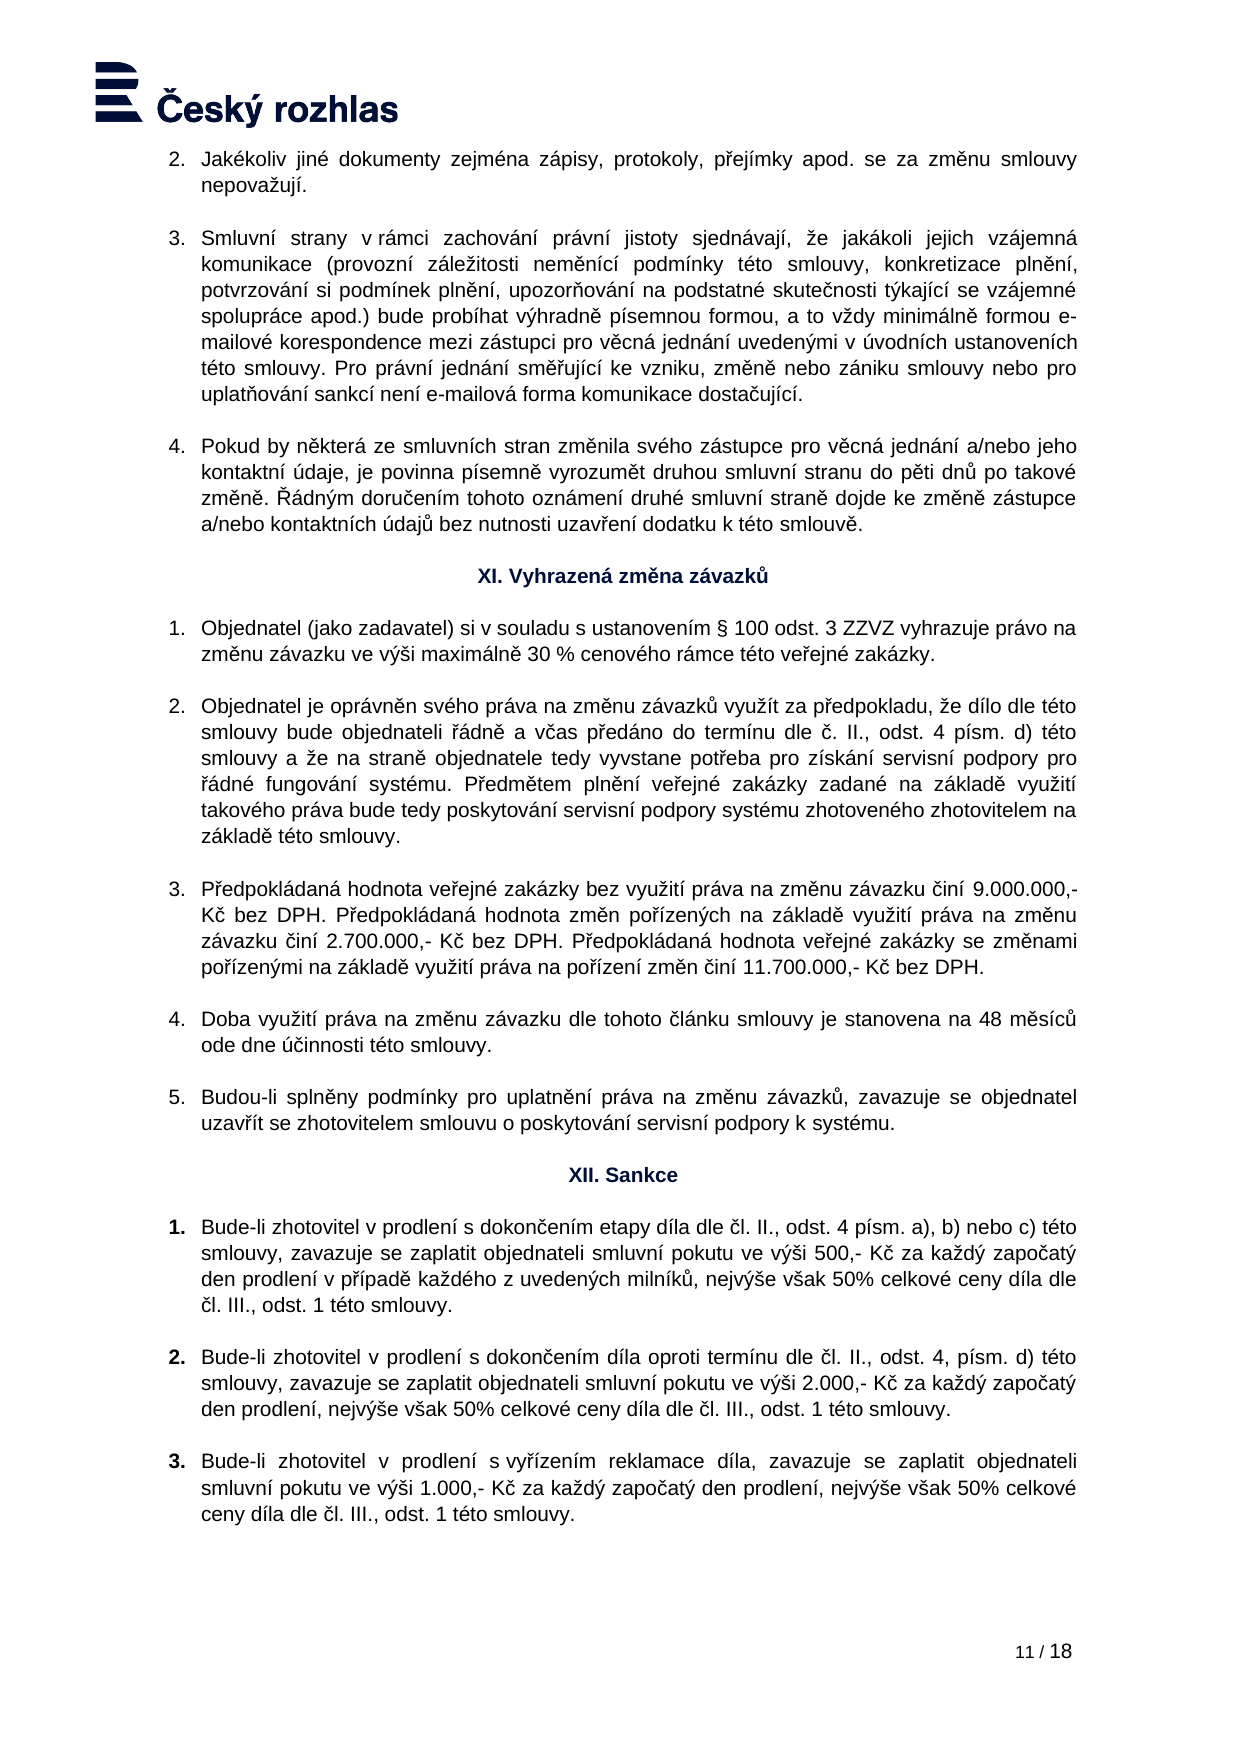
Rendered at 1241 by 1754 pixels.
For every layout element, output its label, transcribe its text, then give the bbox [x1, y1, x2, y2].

list Budou-li splněny podmínky pro uplatnění práva na změnu závazků, zavazuje se objednatel uzavřít se zhotovitelem smlouvu o poskytování servisní podpory k systému. [168, 1083, 1078, 1136]
picture [95, 62, 398, 128]
list Pokud by některá ze smluvních stran změnila svého zástupce pro věcná jednání a/nebo jeho kontaktní údaje, je povinna písemně vyrozumět druhou smluvní stranu do pěti dnů po takové změně. Řádným doručením tohoto oznámení druhé smluvní straně dojde ke změně zástupce a/nebo kontaktních údajů bez nutnosti uzavření dodatku k této smlouvě. [168, 432, 1078, 537]
list Bude-li zhotovitel v prodlení s vyřízením reklamace díla, zavazuje se zaplatit objednateli smluvní pokutu ve výši 1.000,- Kč za každý započatý den prodlení, nejvýše však 50% celkové ceny díla dle čl. III., odst. 1 této smlouvy. [168, 1448, 1078, 1526]
list Předpokládaná hodnota veřejné zakázky bez využití práva na změnu závazku činí 9.000.000,- Kč bez DPH. Předpokládaná hodnota změn pořízených na základě využití práva na změnu závazku činí 2.700.000,- Kč bez DPH. Předpokládaná hodnota veřejné zakázky se změnami pořízenými na základě využití práva na pořízení změn činí 11.700.000,- Kč bez DPH. [168, 875, 1078, 979]
list Doba využití práva na změnu závazku dle tohoto článku smlouvy je stanovena na 48 měsíců ode dne účinnosti této smlouvy. [168, 1005, 1078, 1057]
list Objednatel je oprávněn svého práva na změnu závazků využít za předpokladu, že dílo dle této smlouvy bude objednateli řádně a včas předáno do termínu dle č. II., odst. 4 písm. d) této smlouvy a že na straně objednatele tedy vyvstane potřeba pro získání servisní podpory pro řádné fungování systému. Předmětem plnění veřejné zakázky zadané na základě využití takového práva bude tedy poskytování servisní podpory systému zhotoveného zhotovitelem na základě této smlouvy. [168, 693, 1078, 849]
list Bude-li zhotovitel v prodlení s dokončením etapy díla dle čl. II., odst. 4 písm. a), b) nebo c) této smlouvy, zavazuje se zaplatit objednateli smluvní pokutu ve výši 500,- Kč za každý započatý den prodlení v případě každého z uvedených milníků, nejvýše však 50% celkové ceny díla dle čl. III., odst. 1 této smlouvy. [168, 1214, 1078, 1318]
list Bude-li zhotovitel v prodlení s dokončením díla oproti termínu dle čl. II., odst. 4, písm. d) této smlouvy, zavazuje se zaplatit objednateli smluvní pokutu ve výši 2.000,- Kč za každý započatý den prodlení, nejvýše však 50% celkové ceny díla dle čl. III., odst. 1 této smlouvy. [168, 1344, 1078, 1422]
list Objednatel (jako zadavatel) si v souladu s ustanovením § 100 odst. 3 ZZVZ vyhrazuje právo na změnu závazku ve výši maximálně 30 % cenového rámce této veřejné zakázky. [168, 615, 1078, 667]
list Smluvní strany v rámci zachování právní jistoty sjednávají, že jakákoli jejich vzájemná komunikace (provozní záležitosti neměnící podmínky této smlouvy, konkretizace plnění, potvrzování si podmínek plnění, upozorňování na podstatné skutečnosti týkající se vzájemné spolupráce apod.) bude probíhat výhradně písemnou formou, a to vždy minimálně formou e-mailové korespondence mezi zástupci pro věcná jednání uvedenými v úvodních ustanoveních této smlouvy. Pro právní jednání směřující ke vzniku, změně nebo zániku smlouvy nebo pro uplatňování sankcí není e-mailová forma komunikace dostačující. [168, 224, 1078, 406]
subtitle Sankce [168, 1162, 1078, 1188]
subtitle Vyhrazená změna závazků [168, 563, 1078, 589]
list Jakékoliv jiné dokumenty zejména zápisy, protokoly, přejímky apod. se za změnu smlouvy nepovažují. [168, 146, 1078, 198]
